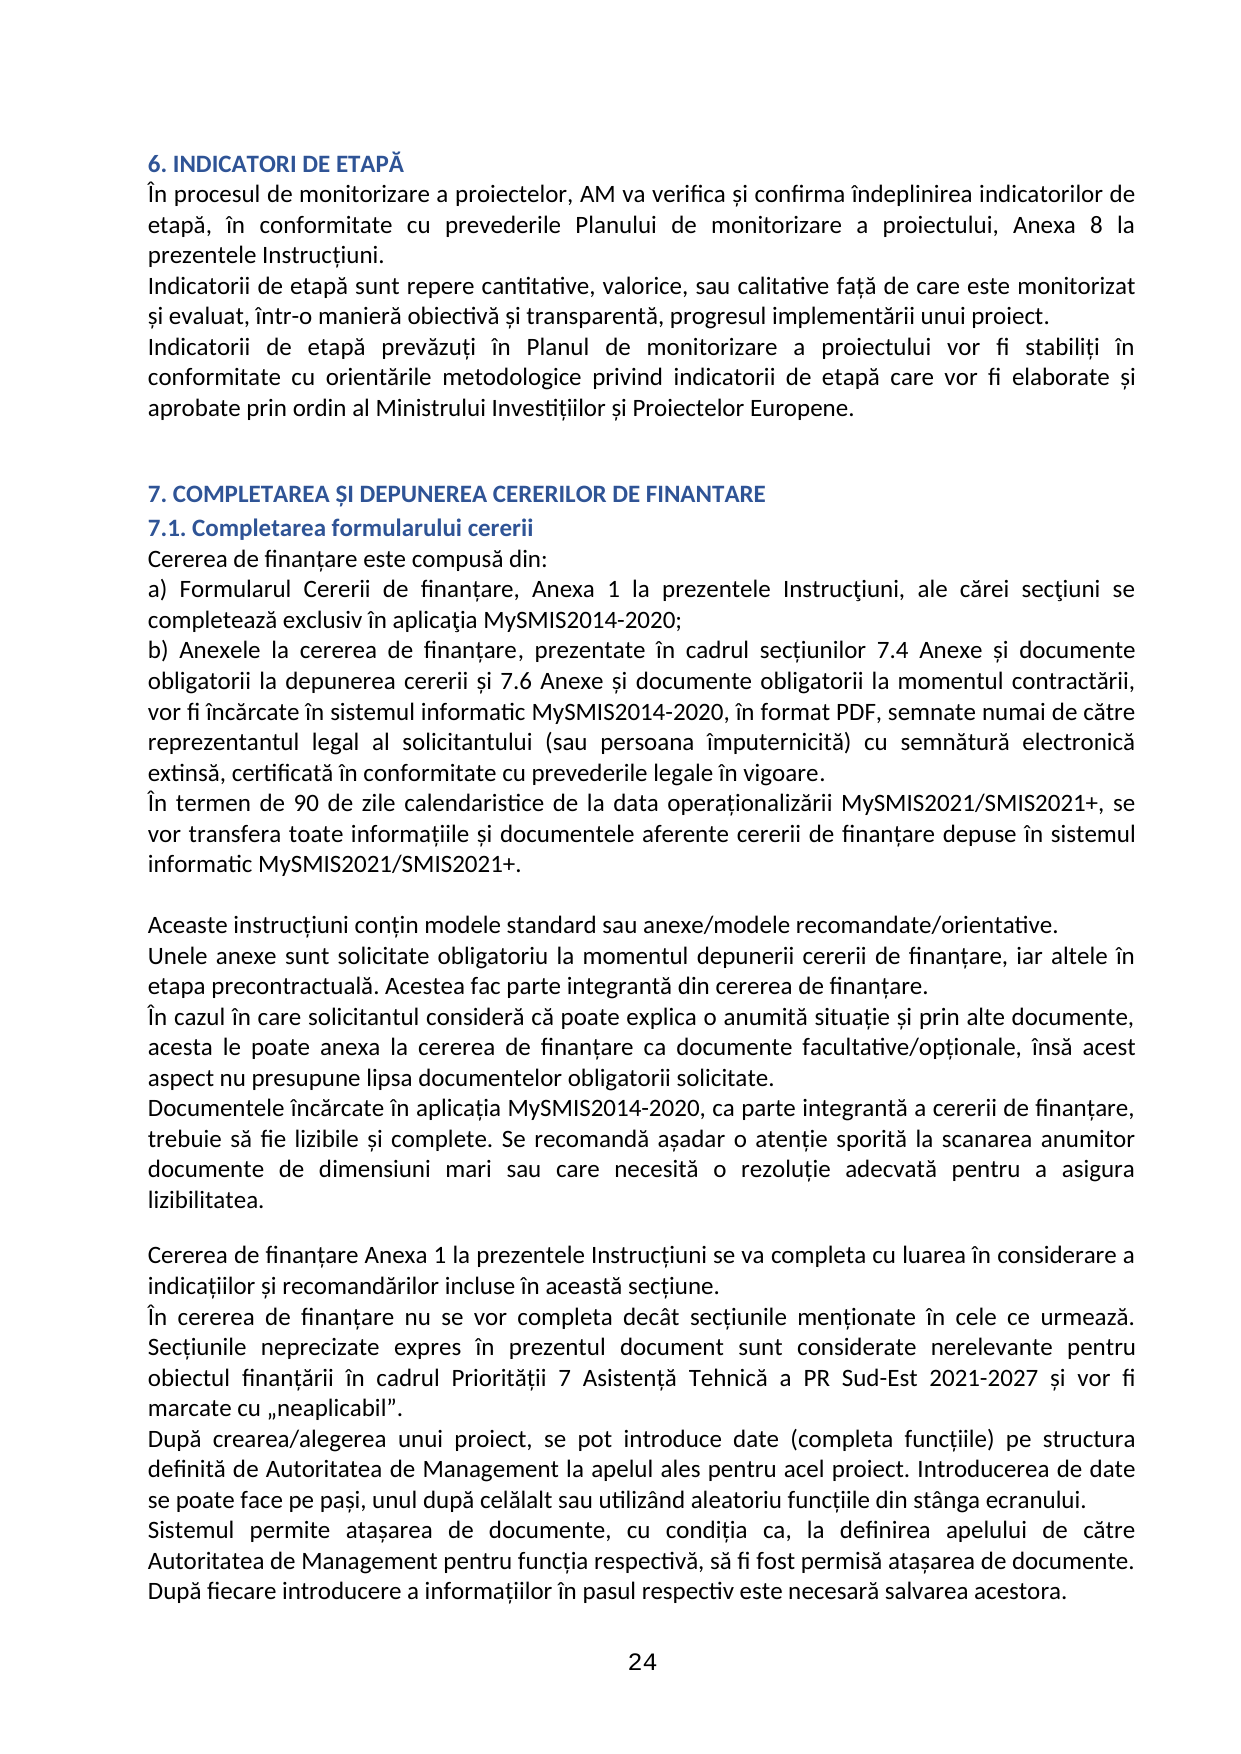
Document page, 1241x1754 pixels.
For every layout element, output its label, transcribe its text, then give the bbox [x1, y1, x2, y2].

text a) Formularul Cererii de finanțare, Anexa 1 la prezentele Instrucţiuni, ale cărei secţiuni se completează exclusiv în aplicaţia MySMIS2014-2020; [148, 574, 1137, 635]
text După fiecare introducere a informațiilor în pasul respectiv este necesară salvarea acestora. [148, 1575, 1137, 1606]
text Cererea de finanțare Anexa 1 la prezentele Instrucțiuni se va completa cu luarea în considerare a indicațiilor și recomandărilor incluse în această secțiune. [148, 1239, 1137, 1301]
text Documentele încărcate în aplicația MySMIS2014-2020, ca parte integrantă a cererii de finanțare, trebuie să fie lizibile și complete. Se recomandă așadar o atenție sporită la scanarea anumitor documente de dimensiuni mari sau care necesită o rezoluție adecvată pentru a asigura lizibilitatea. [148, 1092, 1137, 1214]
text b) Anexele la cererea de finanțare, prezentate în cadrul secțiunilor 7.4 Anexe și documente obligatorii la depunerea cererii și 7.6 Anexe și documente obligatorii la momentul contractării, vor fi încărcate în sistemul informatic MySMIS2014-2020, în format PDF, semnate numai de către reprezentantul legal al solicitantului (sau persoana împuternicită) cu semnătură electronică extinsă, certificată în conformitate cu prevederile legale în vigoare. [148, 635, 1137, 787]
text În cazul în care solicitantul consideră că poate explica o anumită situație și prin alte documente, acesta le poate anexa la cererea de finanțare ca documente facultative/opționale, însă acest aspect nu presupune lipsa documentelor obligatorii solicitate. [148, 1001, 1137, 1092]
text Indicatorii de etapă prevăzuți în Planul de monitorizare a proiectului vor fi stabiliți în conformitate cu orientările metodologice privind indicatorii de etapă care vor fi elaborate și aprobate prin ordin al Ministrului Investițiilor și Proiectelor Europene. [148, 331, 1137, 422]
subtitle 6. INDICATORI DE ETAPĂ [148, 148, 1137, 178]
subtitle 7.1. Completarea formularului cererii [148, 513, 1137, 543]
text În termen de 90 de zile calendaristice de la data operaționalizării MySMIS2021/SMIS2021+, se vor transfera toate informațiile și documentele aferente cererii de finanțare depuse în sistemul informatic MySMIS2021/SMIS2021+. [148, 787, 1137, 879]
text Aceaste instrucțiuni conțin modele standard sau anexe/modele recomandate/orientative. [148, 909, 1137, 940]
text În procesul de monitorizare a proiectelor, AM va verifica și confirma îndeplinirea indicatorilor de etapă, în conformitate cu prevederile Planului de monitorizare a proiectului, Anexa 8 la prezentele Instrucţiuni. [148, 178, 1137, 270]
text Sistemul permite atașarea de documente, cu condiția ca, la definirea apelului de către Autoritatea de Management pentru funcția respectivă, să fi fost permisă atașarea de documente. [148, 1514, 1137, 1575]
text După crearea/alegerea unui proiect, se pot introduce date (completa funcțiile) pe structura definită de Autoritatea de Management la apelul ales pentru acel proiect. Introducerea de date se poate face pe pași, unul după celălalt sau utilizând aleatoriu funcțiile din stânga ecranului. [148, 1423, 1137, 1514]
text Unele anexe sunt solicitate obligatoriu la momentul depunerii cererii de finanțare, iar altele în etapa precontractuală. Acestea fac parte integrantă din cererea de finanțare. [148, 940, 1137, 1001]
subtitle 7. COMPLETAREA ŞI DEPUNEREA CERERILOR DE FINANTARE [148, 478, 1137, 508]
text Indicatorii de etapă sunt repere cantitative, valorice, sau calitative față de care este monitorizat și evaluat, într-o manieră obiectivă și transparentă, progresul implementării unui proiect. [148, 270, 1137, 331]
text În cererea de finanțare nu se vor completa decât secțiunile menționate în cele ce urmează. Secțiunile neprecizate expres în prezentul document sunt considerate nerelevante pentru obiectul finanțării în cadrul Priorității 7 Asistență Tehnică a PR Sud-Est 2021-2027 și vor fi marcate cu „neaplicabil”. [148, 1301, 1137, 1423]
text Cererea de finanțare este compusă din: [148, 543, 1137, 574]
